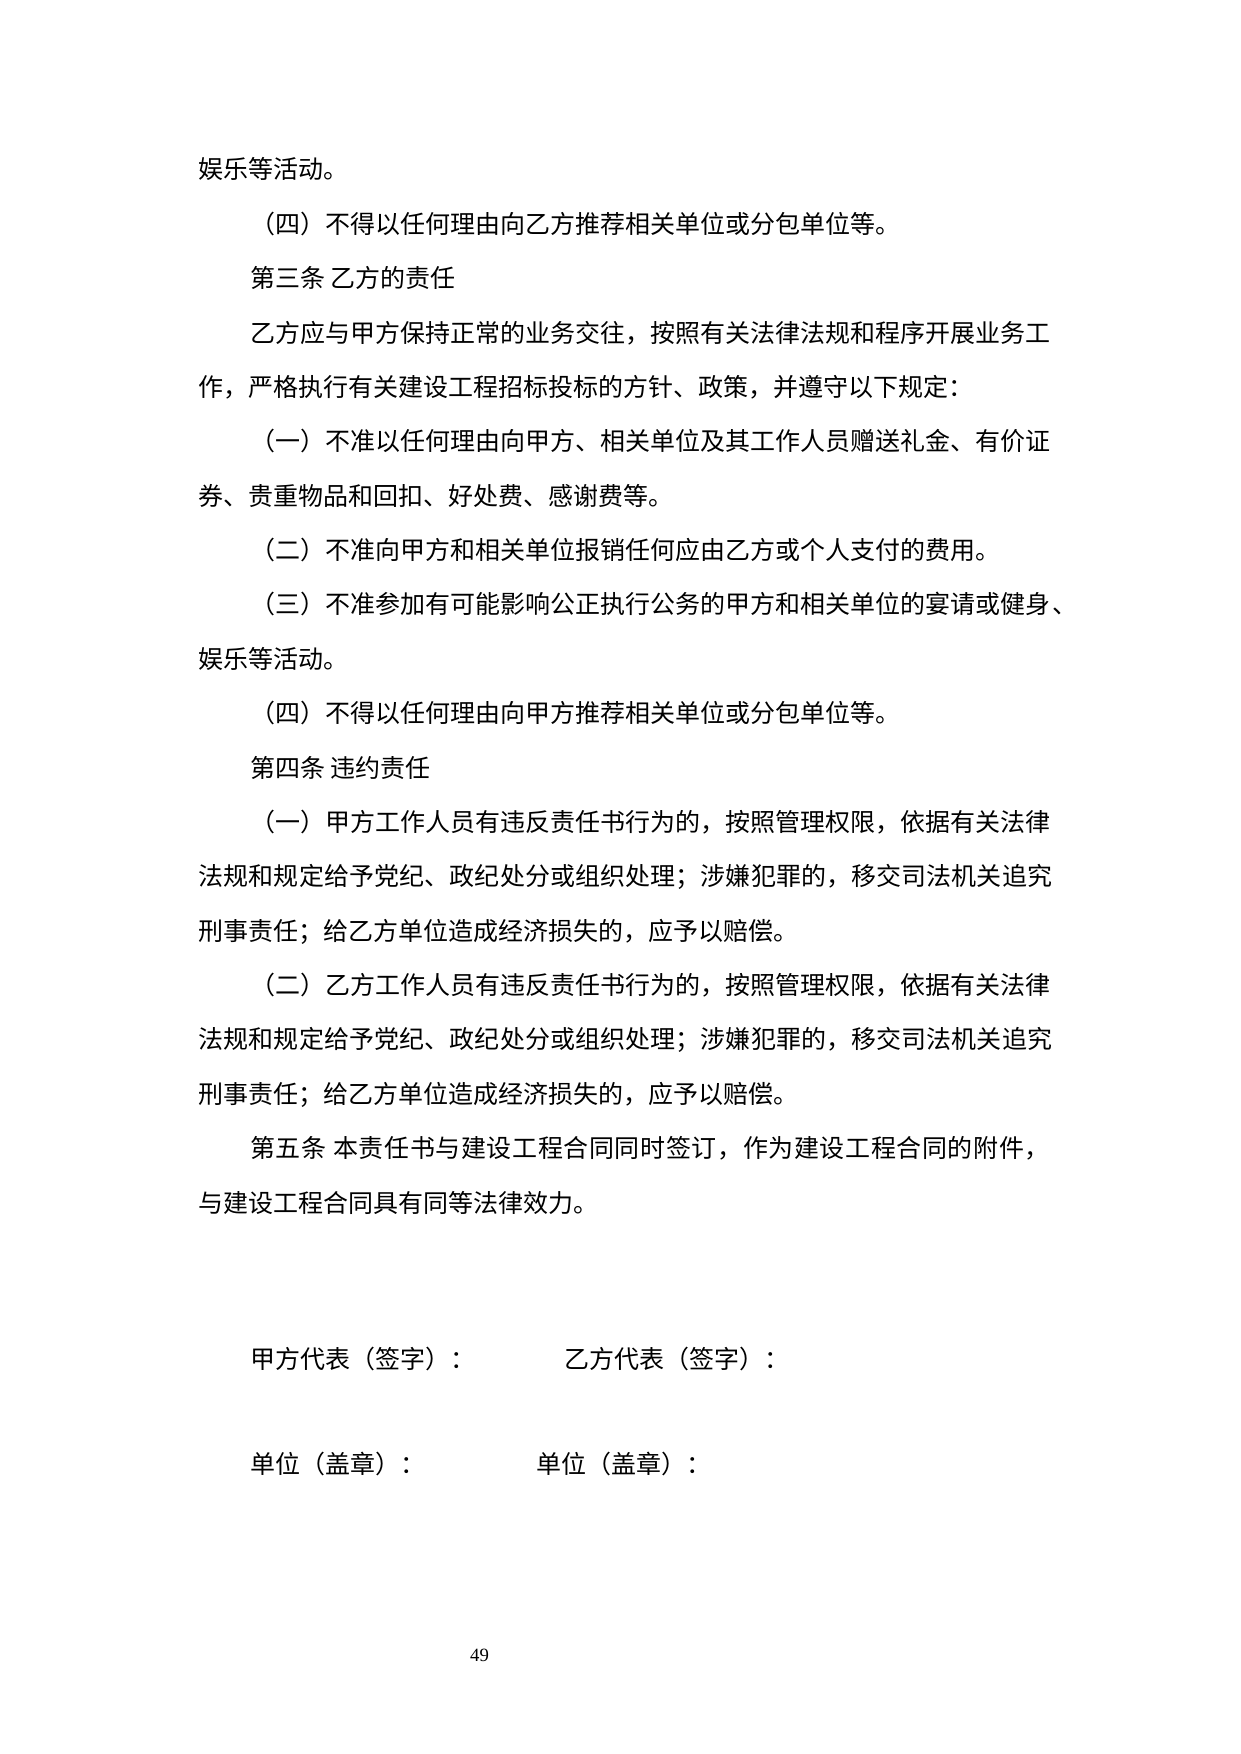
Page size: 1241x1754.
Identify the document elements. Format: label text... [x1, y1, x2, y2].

text （四）不得以任何理由向甲方推荐相关单位或分包单位等。 [198, 694, 1053, 730]
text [198, 150, 1053, 186]
text 甲方代表（签字）： 乙方代表（签字）： [198, 1339, 1053, 1376]
text （一）不准以任何理由向甲方、相关单位及其工作人员赠送礼金、有价证券、贵重物品和回扣、好处费、感谢费等。 [198, 422, 1053, 512]
text （二）不准向甲方和相关单位报销任何应由乙方或个人支付的费用。 [198, 531, 1053, 567]
text （一）甲方工作人员有违反责任书行为的，按照管理权限，依据有关法律法规和规定给予党纪、政纪处分或组织处理；涉嫌犯罪的，移交司法机关追究刑事责任；给乙方单位造成经济损失的，应予以赔偿。 [198, 802, 1053, 947]
text （二）乙方工作人员有违反责任书行为的，按照管理权限，依据有关法律法规和规定给予党纪、政纪处分或组织处理；涉嫌犯罪的，移交司法机关追究刑事责任；给乙方单位造成经济损失的，应予以赔偿。 [198, 966, 1053, 1111]
text 单位（盖章）： 单位（盖章）： [198, 1445, 1053, 1481]
text （四）不得以任何理由向乙方推荐相关单位或分包单位等。 [198, 204, 1053, 241]
text 乙方应与甲方保持正常的业务交往，按照有关法律法规和程序开展业务工作，严格执行有关建设工程招标投标的方针、政策，并遵守以下规定： [198, 313, 1053, 404]
text 第五条 本责任书与建设工程合同同时签订，作为建设工程合同的附件，与建设工程合同具有同等法律效力。 [198, 1129, 1053, 1219]
text 第四条 违约责任 [198, 748, 1053, 784]
text 第三条 乙方的责任 [198, 259, 1053, 295]
text （三）不准参加有可能影响公正执行公务的甲方和相关单位的宴请或健身、娱乐等活动。 [198, 585, 1053, 676]
